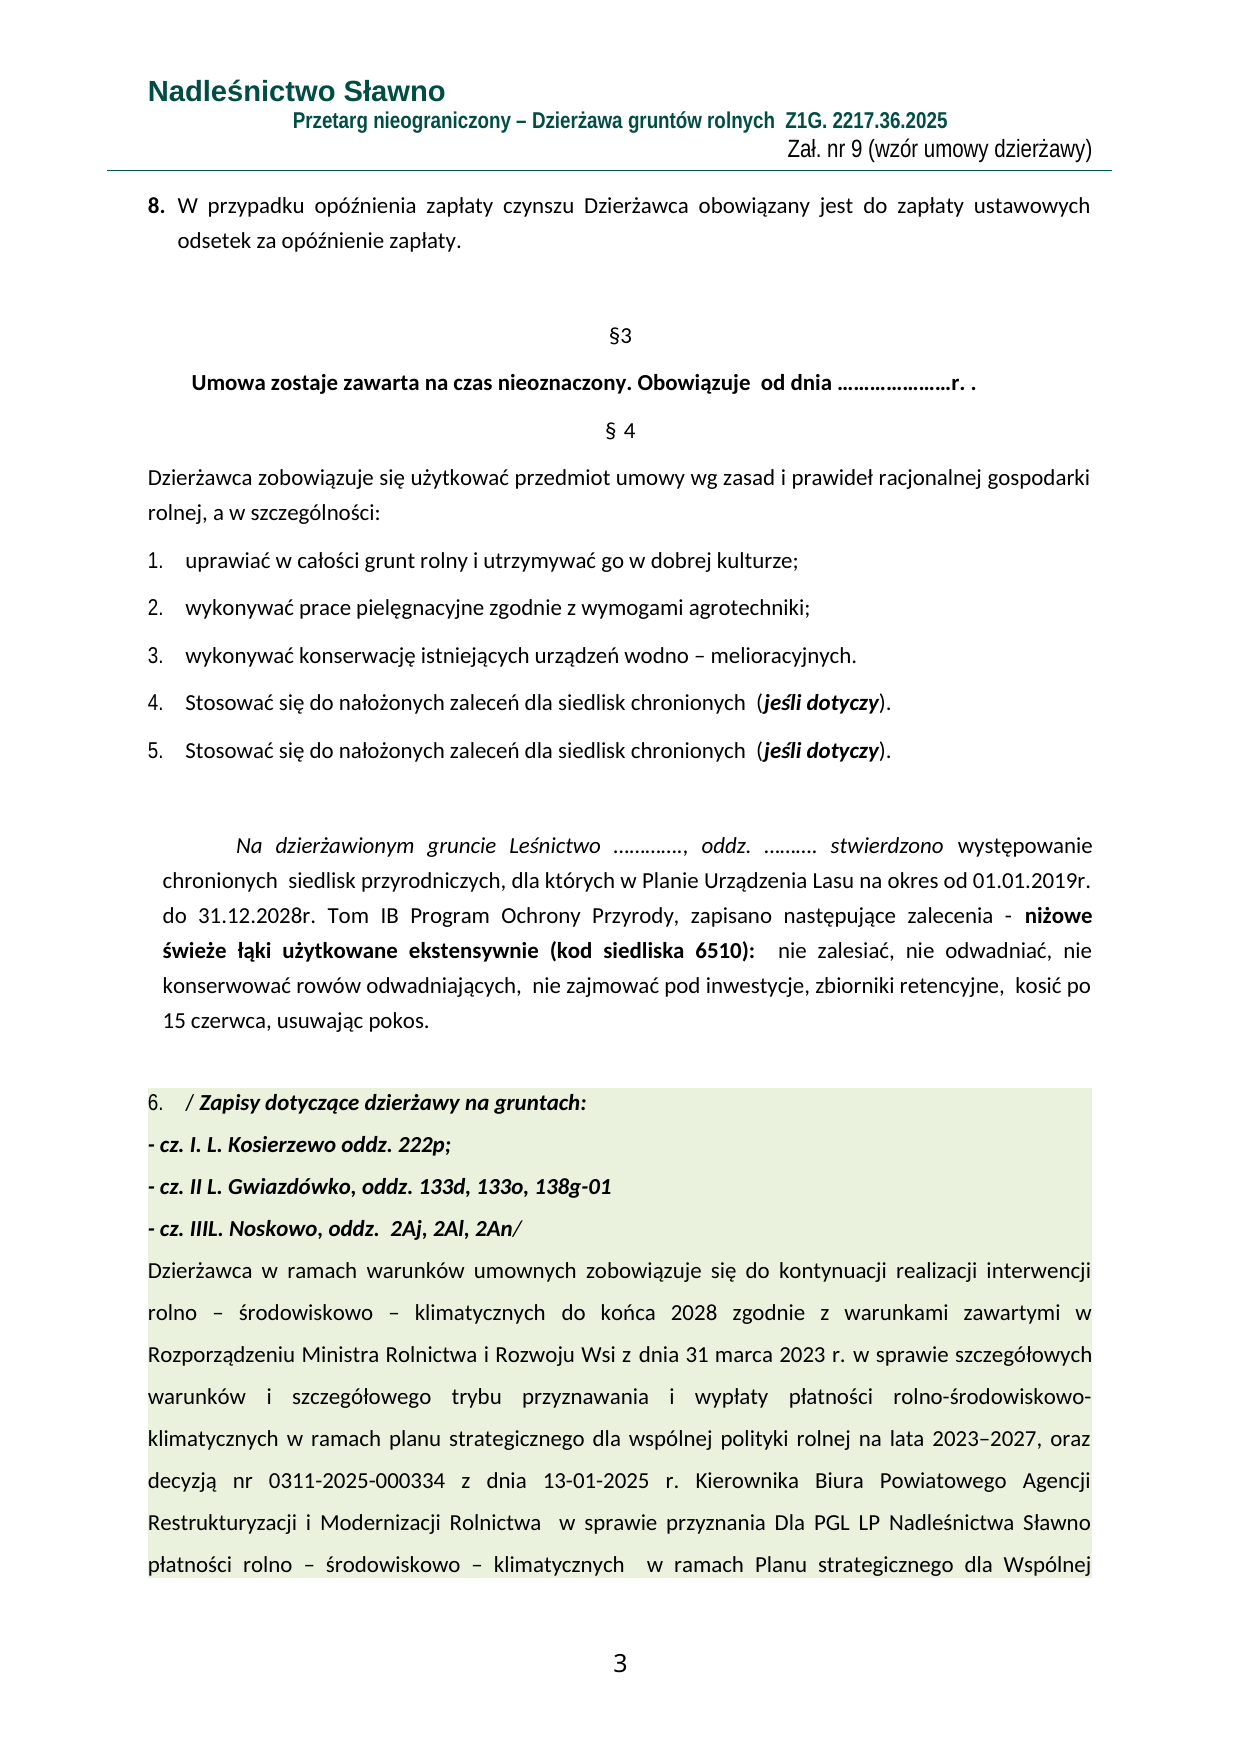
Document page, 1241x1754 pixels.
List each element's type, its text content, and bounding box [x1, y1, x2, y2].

list wykonywać prace pielęgnacyjne zgodnie z wymogami agrotechniki; [148, 593, 1092, 622]
text Dzierżawca zobowiązuje się użytkować przedmiot umowy wg zasad i prawideł racjonalnej gospodarki rolnej, a w szczególności: [148, 463, 1092, 527]
list - cz. II L. Gwiazdówko, oddz. 133d, 133o, 138g-01 [148, 1172, 1092, 1201]
text Umowa zostaje zawarta na czas nieoznaczony. Obowiązuje od dnia …………………r. . [191, 368, 1092, 397]
list Stosować się do nałożonych zaleceń dla siedlisk chronionych (jeśli dotyczy). [148, 736, 1092, 764]
list - cz. I. L. Kosierzewo oddz. 222p; [148, 1131, 1092, 1158]
list uprawiać w całości grunt rolny i utrzymywać go w dobrej kulturze; [148, 546, 1092, 574]
list - cz. IIIL. Noskowo, oddz. 2Aj, 2Al, 2An/ [148, 1214, 1092, 1242]
list / Zapisy dotyczące dzierżawy na gruntach: [148, 1088, 1092, 1117]
list wykonywać konserwację istniejących urządzeń wodno – melioracyjnych. [148, 641, 1092, 669]
list W przypadku opóźnienia zapłaty czynszu Dzierżawca obowiązany jest do zapłaty ustawowych odsetek za opóźnienie zapłaty. [148, 191, 1092, 254]
text §4 [148, 416, 1092, 444]
list Stosować się do nałożonych zaleceń dla siedlisk chronionych (jeśli dotyczy). [148, 688, 1092, 717]
text Na dzierżawionym gruncie Leśnictwo …………., oddz. ………. stwierdzono występowanie chronionych siedlisk przyrodniczych, dla których w Planie Urządzenia Lasu na okres od 01.01.2019r. do 31.12.2028r. Tom IB Program Ochrony Przyrody, zapisano następujące zalecenia - niżowe świeże łąki użytkowane ekstensywnie (kod siedliska 6510): nie zalesiać, nie odwadniać, nie konserwować rowów odwadniających, nie zajmować pod inwestycje, zbiorniki retencyjne, kosić po 15 czerwca, usuwając pokos. [162, 831, 1092, 1034]
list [148, 1256, 1092, 1578]
text §3 [148, 321, 1092, 349]
